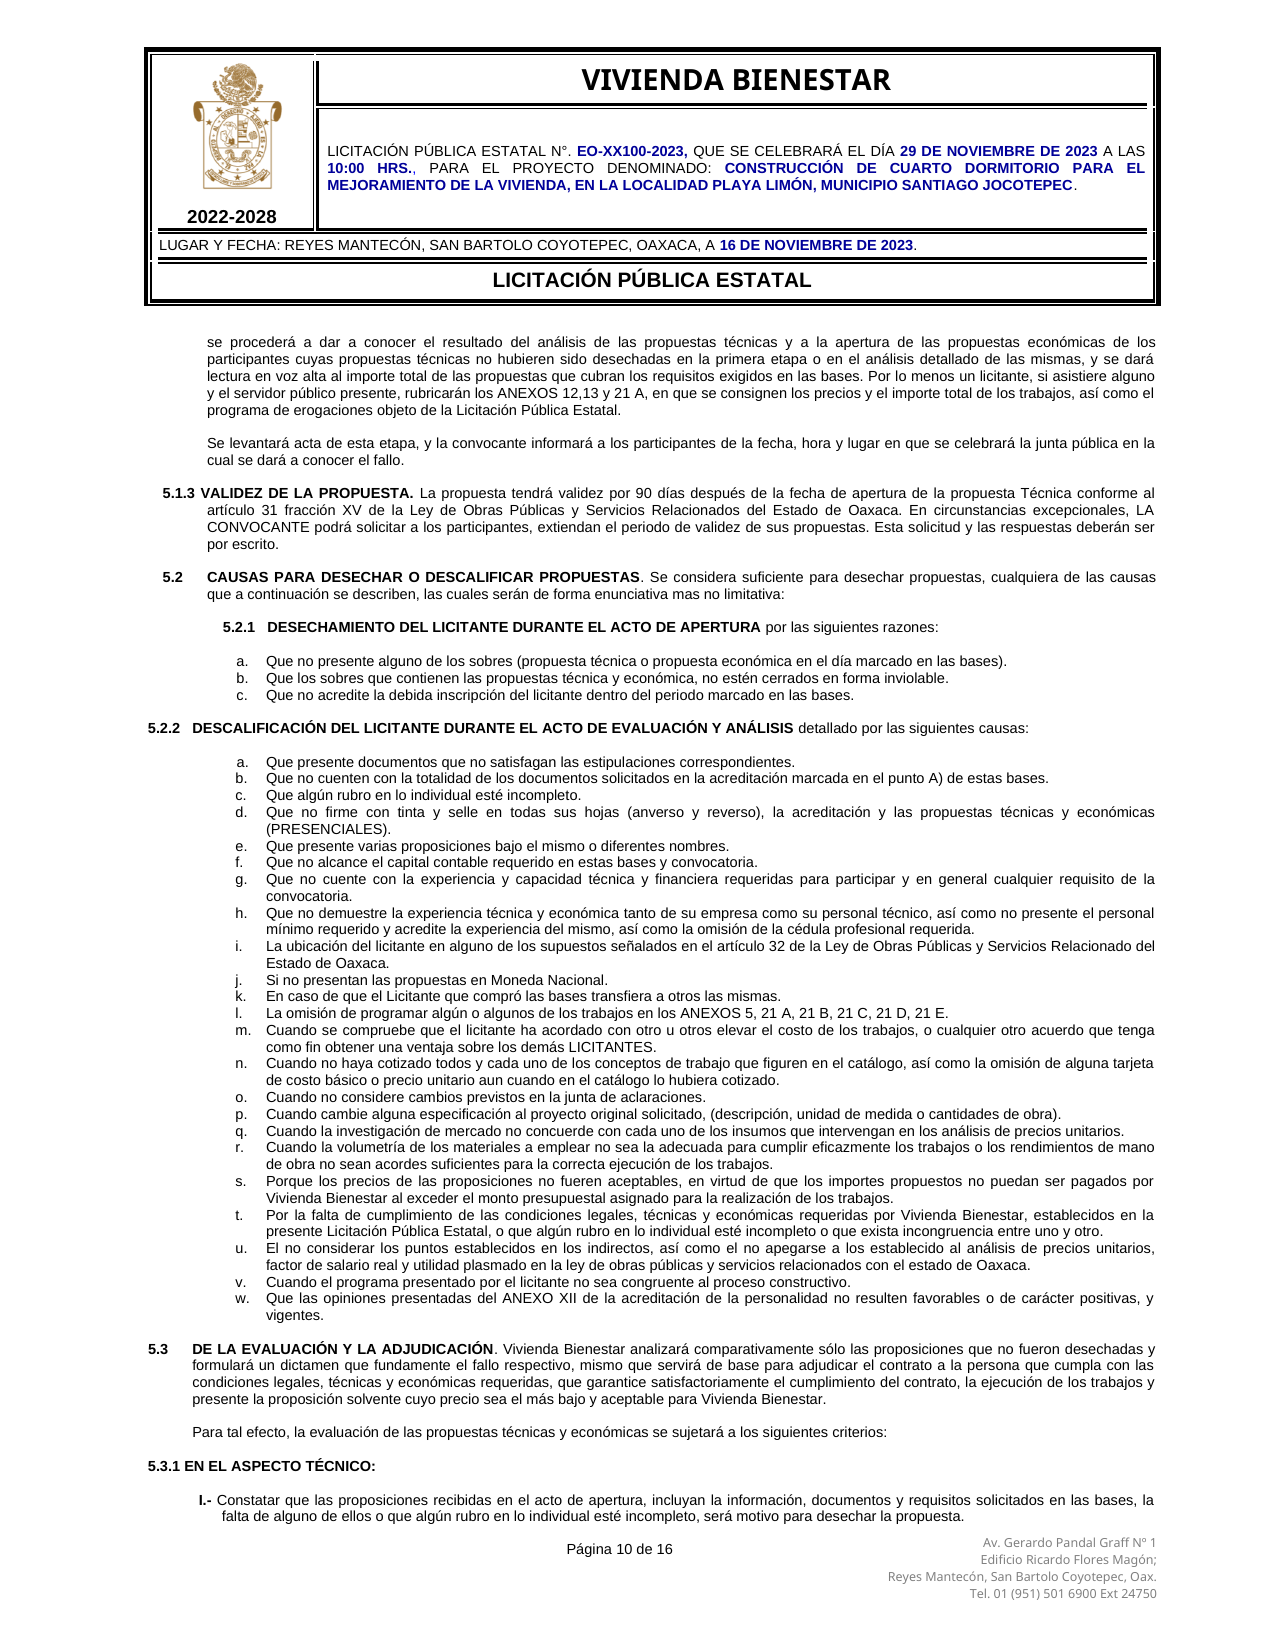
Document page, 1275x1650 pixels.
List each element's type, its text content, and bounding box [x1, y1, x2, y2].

text 5.1.3 VALIDEZ DE LA PROPUESTA. La propuesta tendrá validez por 90 días después de la fecha de apertura de la propuesta Técnica conforme al artículo 31 fracción XV de la Ley de Obras Públicas y Servicios Relacionados del Estado de Oaxaca. En circunstancias excepcionales, LA CONVOCANTE podrá solicitar a los participantes, extiendan el periodo de validez de sus propuestas. Esta solicitud y las respuestas deberán ser por escrito. [162, 485, 1157, 552]
list Que algún rubro en lo individual esté incompleto. [235, 787, 1157, 804]
text Para tal efecto, la evaluación de las propuestas técnicas y económicas se sujetará a los siguientes criterios: [192, 1424, 1157, 1441]
list Cuando la volumetría de los materiales a emplear no sea la adecuada para cumplir eficazmente los trabajos o los rendimientos de mano de obra no sean acordes suficientes para la correcta ejecución de los trabajos. [235, 1139, 1157, 1173]
list Que no cuente con la experiencia y capacidad técnica y financiera requeridas para participar y en general cualquier requisito de la convocatoria. [235, 871, 1157, 904]
list Que presente documentos que no satisfagan las estipulaciones correspondientes. [236, 753, 1157, 770]
list 5.2.1 DESECHAMIENTO DEL LICITANTE DURANTE EL ACTO DE APERTURA por las siguientes razones: [162, 619, 1157, 636]
list Que no alcance el capital contable requerido en estas bases y convocatoria. [235, 854, 1157, 871]
text 5.2.2 DESCALIFICACIÓN DEL LICITANTE DURANTE EL ACTO DE EVALUACIÓN Y ANÁLISIS detallado por las siguientes causas: [148, 720, 1157, 737]
list Que las opiniones presentadas del ANEXO XII de la acreditación de la personalidad no resulten favorables o de carácter positivas, y vigentes. [235, 1290, 1157, 1323]
list El no considerar los puntos establecidos en los indirectos, así como el no apegarse a los establecido al análisis de precios unitarios, factor de salario real y utilidad plasmado en la ley de obras públicas y servicios relacionados con el estado de Oaxaca. [235, 1240, 1157, 1273]
list Cuando no considere cambios previstos en la junta de aclaraciones. [235, 1089, 1157, 1106]
list DE LA EVALUACIÓN Y LA ADJUDICACIÓN. Vivienda Bienestar analizará comparativamente sólo las proposiciones que no fueron desechadas y formulará un dictamen que fundamente el fallo respectivo, mismo que servirá de base para adjudicar el contrato a la persona que cumpla con las condiciones legales, técnicas y económicas requeridas, que garantice satisfactoriamente el cumplimiento del contrato, la ejecución de los trabajos y presente la proposición solvente cuyo precio sea el más bajo y aceptable para Vivienda Bienestar. [148, 1340, 1157, 1407]
list Cuando la investigación de mercado no concuerde con cada uno de los insumos que intervengan en los análisis de precios unitarios. [235, 1122, 1157, 1139]
list Cuando no haya cotizado todos y cada uno de los conceptos de trabajo que figuren en el catálogo, así como la omisión de alguna tarjeta de costo básico o precio unitario aun cuando en el catálogo lo hubiera cotizado. [235, 1055, 1157, 1089]
list Porque los precios de las proposiciones no fueren aceptables, en virtud de que los importes propuestos no puedan ser pagados por Vivienda Bienestar al exceder el monto presupuestal asignado para la realización de los trabajos. [235, 1173, 1157, 1206]
picture [187, 59, 285, 188]
list Que no demuestre la experiencia técnica y económica tanto de su empresa como su personal técnico, así como no presente el personal mínimo requerido y acredite la experiencia del mismo, así como la omisión de la cédula profesional requerida. [235, 904, 1157, 938]
list Si no presentan las propuestas en Moneda Nacional. [235, 971, 1157, 988]
list CAUSAS PARA DESECHAR O DESCALIFICAR PROPUESTAS. Se considera suficiente para desechar propuestas, cualquiera de las causas que a continuación se describen, las cuales serán de forma enunciativa mas no limitativa: [162, 569, 1157, 602]
list Cuando cambie alguna especificación al proyecto original solicitado, (descripción, unidad de medida o cantidades de obra). [235, 1106, 1157, 1122]
list La ubicación del licitante en alguno de los supuestos señalados en el artículo 32 de la Ley de Obras Públicas y Servicios Relacionado del Estado de Oaxaca. [235, 938, 1157, 971]
text 5.3.1 EN EL ASPECTO TÉCNICO: [148, 1458, 1157, 1474]
list Cuando se compruebe que el licitante ha acordado con otro u otros elevar el costo de los trabajos, o cualquier otro acuerdo que tenga como fin obtener una ventaja sobre los demás LICITANTES. [235, 1022, 1157, 1055]
list Cuando el programa presentado por el licitante no sea congruente al proceso constructivo. [235, 1273, 1157, 1290]
text Se levantará acta de esta etapa, y la convocante informará a los participantes de la fecha, hora y lugar en que se celebrará la junta pública en la cual se dará a conocer el fallo. [207, 435, 1157, 468]
text I.- Constatar que las proposiciones recibidas en el acto de apertura, incluyan la información, documentos y requisitos solicitados en las bases, la falta de alguno de ellos o que algún rubro en lo individual esté incompleto, será motivo para desechar la propuesta. [198, 1491, 1157, 1525]
list Que no cuenten con la totalidad de los documentos solicitados en la acreditación marcada en el punto A) de estas bases. [235, 770, 1157, 787]
list Que presente varias proposiciones bajo el mismo o diferentes nombres. [235, 837, 1157, 854]
list La omisión de programar algún o algunos de los trabajos en los ANEXOS 5, 21 A, 21 B, 21 C, 21 D, 21 E. [235, 1005, 1157, 1022]
list Que los sobres que contienen las propuestas técnica y económica, no estén cerrados en forma inviolable. [236, 669, 1157, 686]
list Que no acredite la debida inscripción del licitante dentro del periodo marcado en las bases. [236, 686, 1157, 703]
list Que no presente alguno de los sobres (propuesta técnica o propuesta económica en el día marcado en las bases). [236, 653, 1157, 669]
list Por la falta de cumplimiento de las condiciones legales, técnicas y económicas requeridas por Vivienda Bienestar, establecidos en la presente Licitación Pública Estatal, o que algún rubro en lo individual esté incompleto o que exista incongruencia entre uno y otro. [235, 1206, 1157, 1240]
list Que no firme con tinta y selle en todas sus hojas (anverso y reverso), la acreditación y las propuestas técnicas y económicas (PRESENCIALES). [235, 804, 1157, 837]
list En caso de que el Licitante que compró las bases transfiera a otros las mismas. [235, 988, 1157, 1005]
